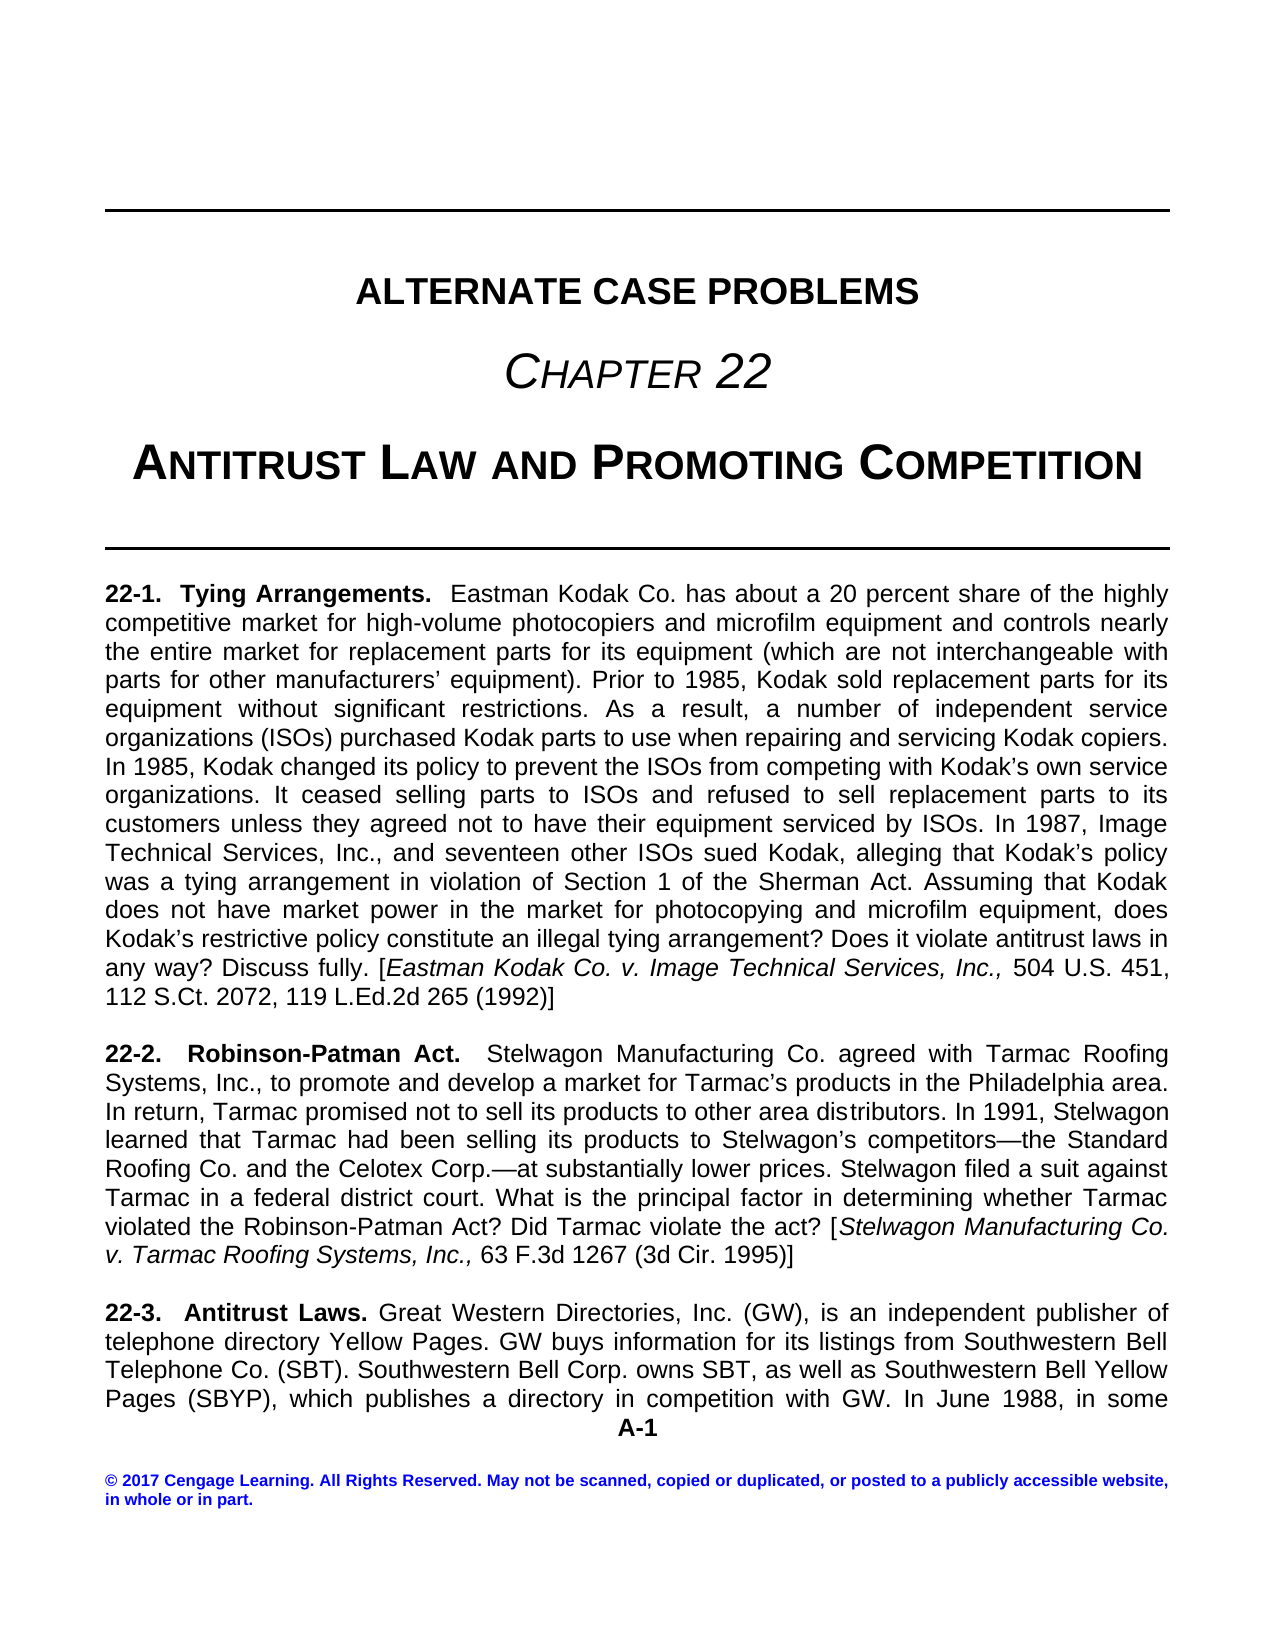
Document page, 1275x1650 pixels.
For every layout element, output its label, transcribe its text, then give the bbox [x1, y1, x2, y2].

text 22-2. Robinson-Patman Act. Stelwagon Manufacturing Co. agreed with Tarmac Roofing Systems, Inc., to promote and develop a market for Tarmac’s products in the Philadelphia area. In return, Tarmac promised not to sell its products to other area distributors. In 1991, Stelwagon learned that Tarmac had been selling its products to Stelwagon’s competitors—the Standard Roofing Co. and the Celotex Corp.—at substantially lower prices. Stelwagon filed a suit against Tarmac in a federal district court. What is the principal factor in determining whether Tarmac violated the Robinson-Patman Act? Did Tarmac violate the act? [Stelwagon Manufacturing Co. v. Tarmac Roofing Systems, Inc., 63 F.3d 1267 (3d Cir. 1995)] [105, 1039, 1170, 1269]
text Antitrust Law and Promoting Competition [105, 432, 1170, 490]
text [105, 1298, 1170, 1413]
text Alternate Case Problems [105, 269, 1170, 312]
text Chapter 22 [105, 341, 1170, 399]
text 22-1. Tying Arrangements. Eastman Kodak Co. has about a 20 percent share of the highly competitive market for high-volume photocopiers and microfilm equipment and controls nearly the entire market for replacement parts for its equipment (which are not interchangeable with parts for other manufacturers’ equipment). Prior to 1985, Kodak sold replacement parts for its equipment without significant restrictions. As a result, a number of independent service organizations (ISOs) purchased Kodak parts to use when repairing and servicing Kodak copiers. In 1985, Kodak changed its policy to prevent the ISOs from competing with Kodak’s own service organizations. It ceased selling parts to ISOs and refused to sell replacement parts to its customers unless they agreed not to have their equipment serviced by ISOs. In 1987, Image Technical Services, Inc., and seventeen other ISOs sued Kodak, alleging that Kodak’s policy was a tying arrangement in violation of Section 1 of the Sherman Act. Assuming that Kodak does not have market power in the market for photocopying and microfilm equipment, does Kodak’s restrictive policy constitute an illegal tying arrangement? Does it violate antitrust laws in any way? Discuss fully. [Eastman Kodak Co. v. Image Technical Services, Inc., 504 U.S. 451, 112 S.Ct. 2072, 119 L.Ed.2d 265 (1992)] [105, 579, 1170, 1010]
